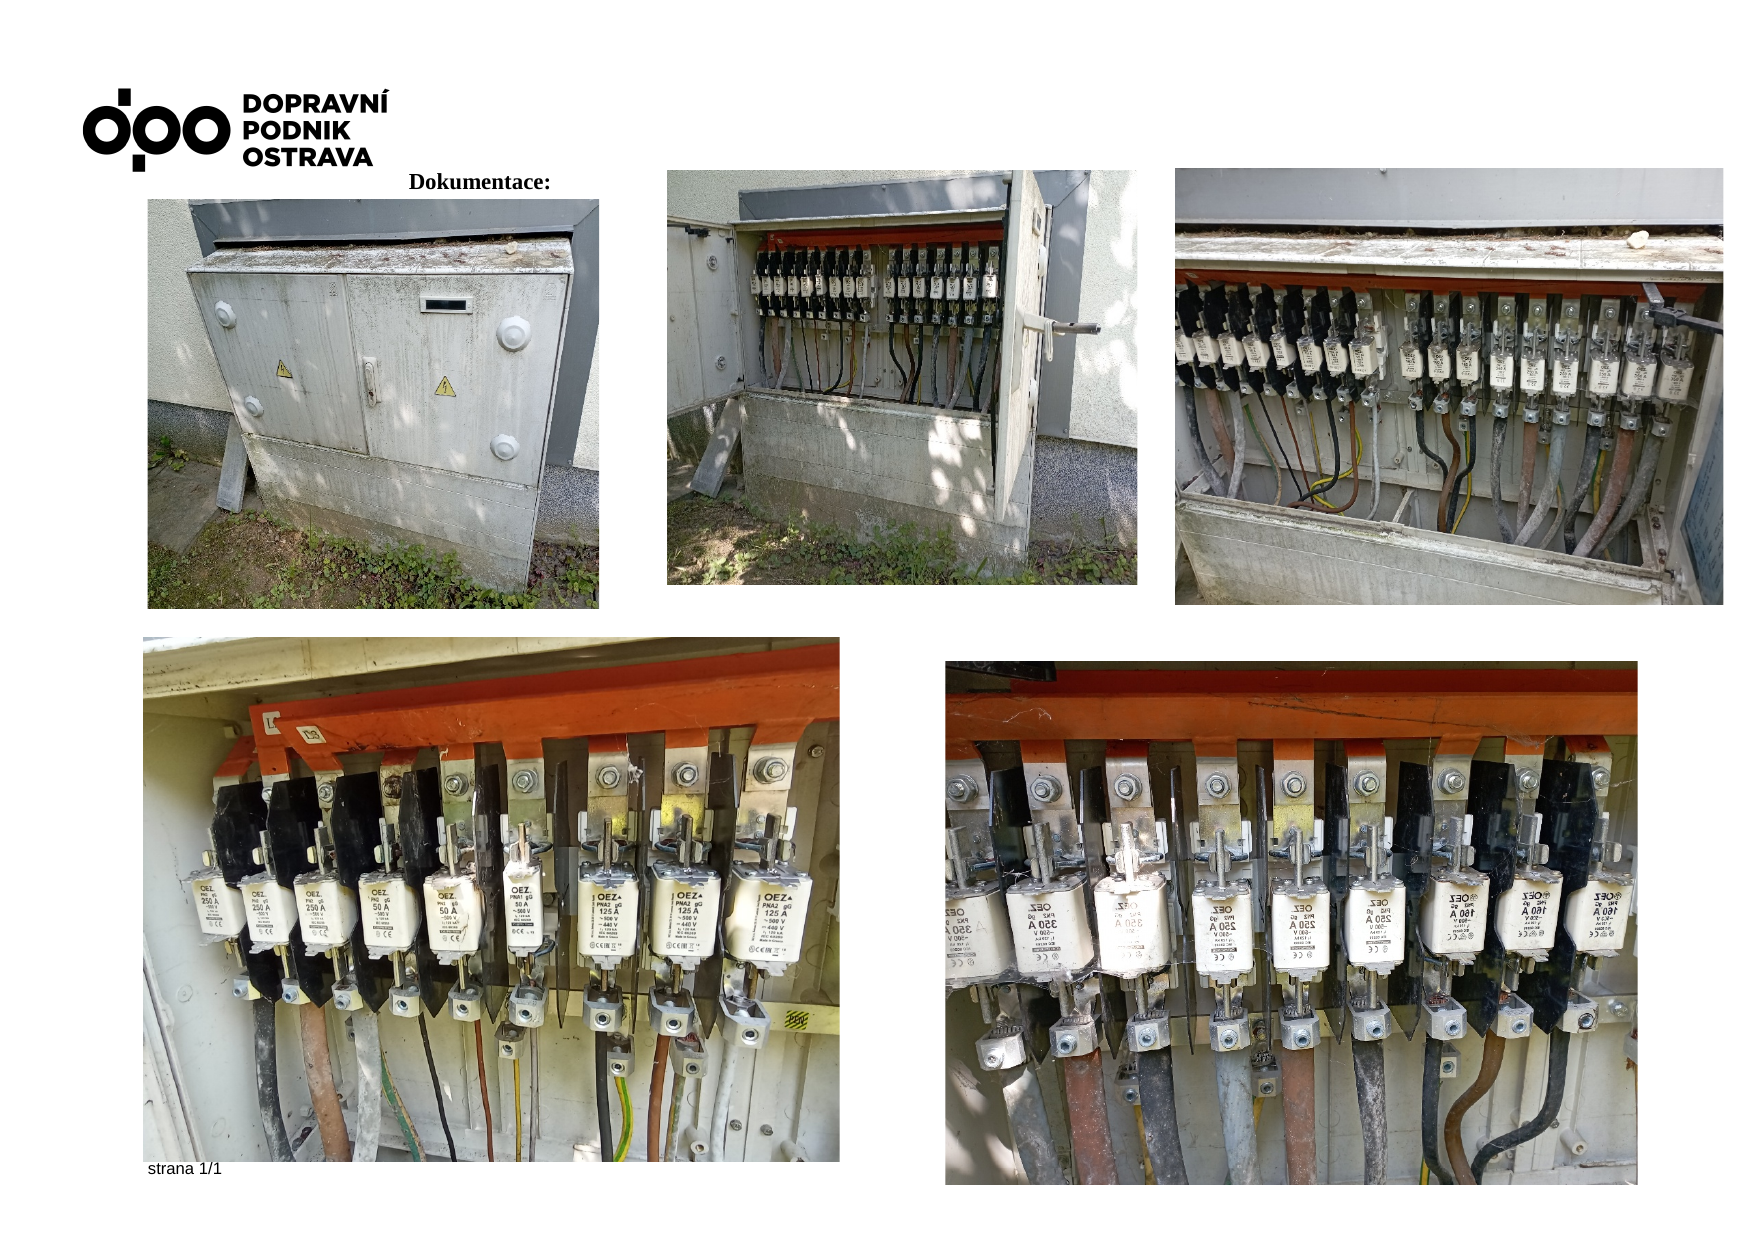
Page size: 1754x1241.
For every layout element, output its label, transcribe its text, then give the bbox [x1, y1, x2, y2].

text Dokumentace: [148, 168, 1173, 194]
picture [946, 661, 1640, 1184]
picture [665, 170, 1138, 583]
picture [1173, 168, 1724, 603]
picture [143, 637, 840, 1162]
picture [82, 88, 390, 172]
picture [147, 199, 600, 609]
